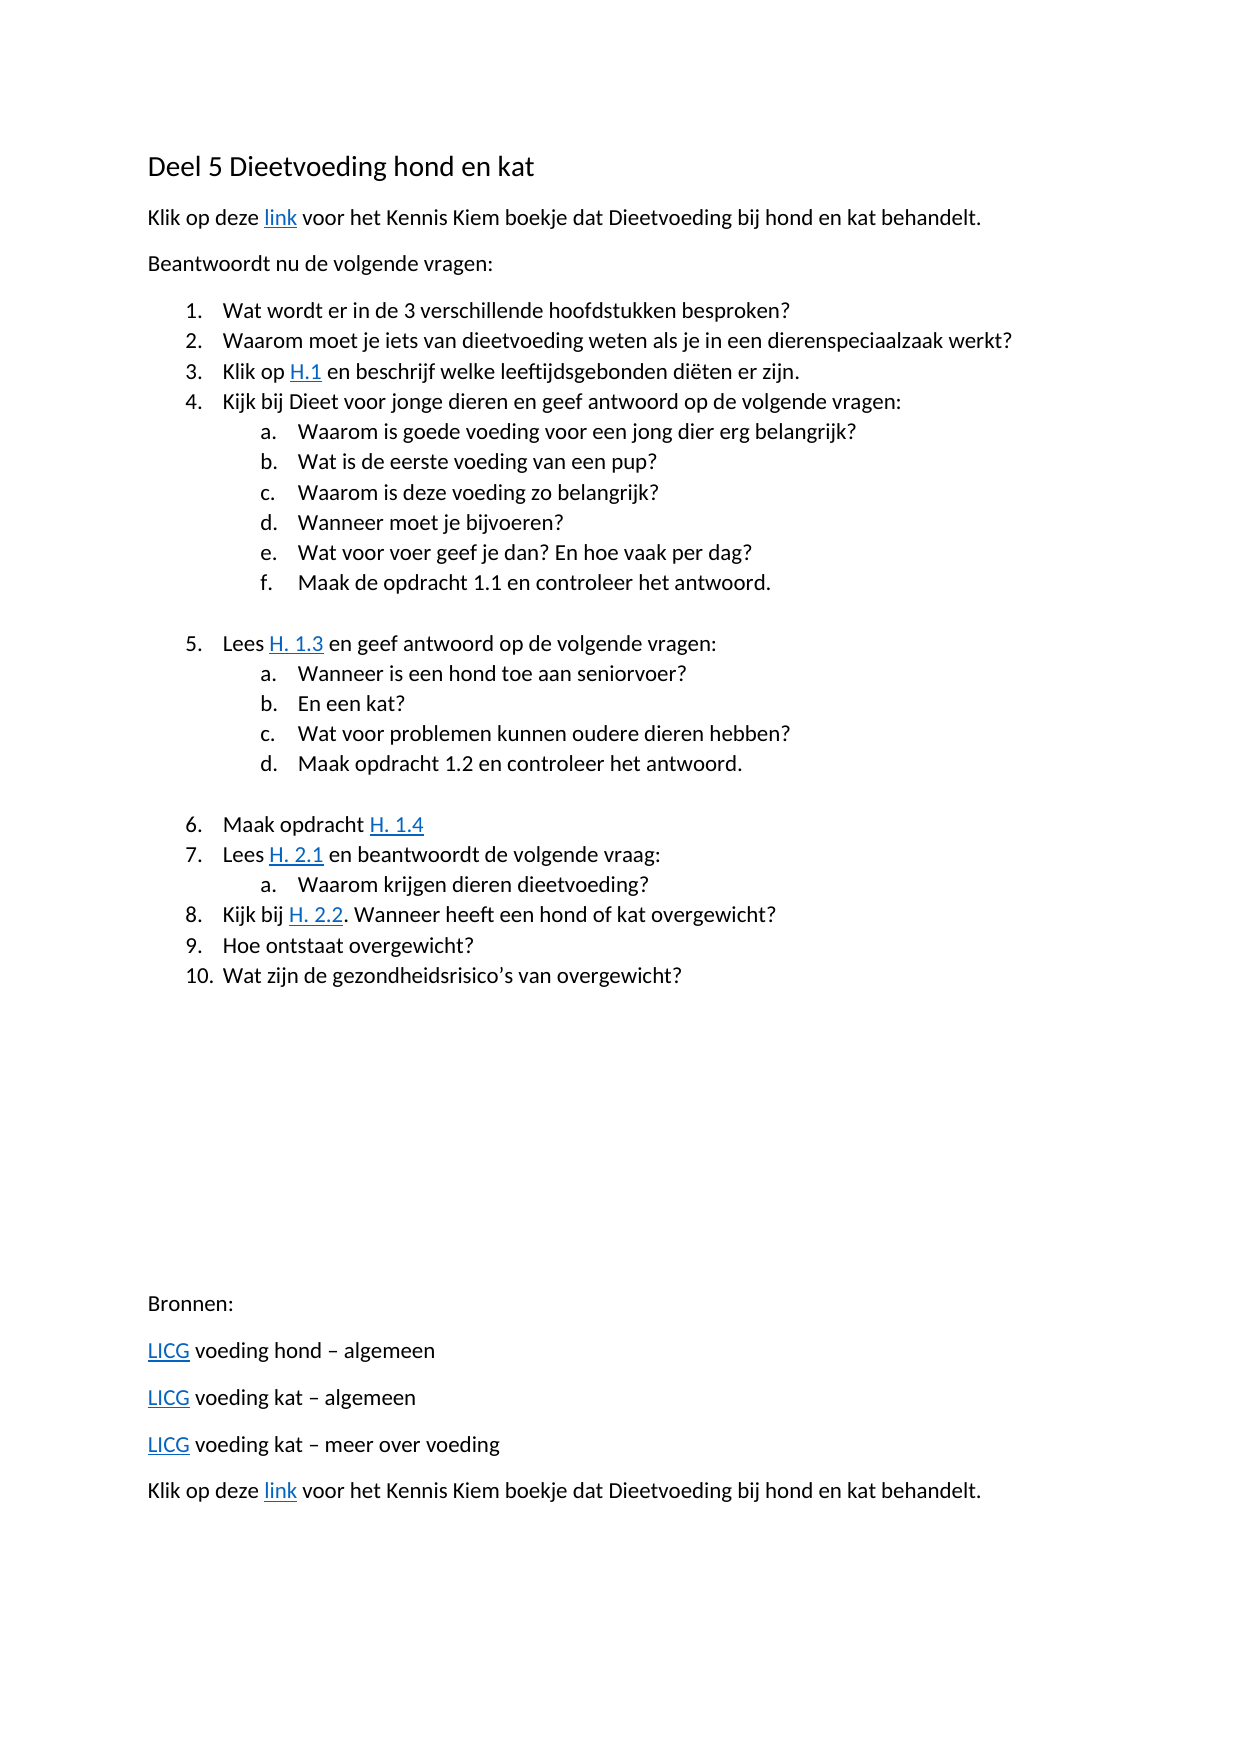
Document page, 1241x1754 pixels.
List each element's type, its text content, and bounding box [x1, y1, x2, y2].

list Kijk bij Dieet voor jonge dieren en geef antwoord op de volgende vragen: [185, 387, 1093, 415]
text Deel 5 Dieetvoeding hond en kat [148, 148, 1093, 183]
list Maak opdracht 1.2 en controleer het antwoord. [260, 749, 1093, 778]
text Klik op deze link voor het Kennis Kiem boekje dat Dieetvoeding bij hond en kat behandelt. [148, 1477, 1093, 1505]
list Wat wordt er in de 3 verschillende hoofdstukken besproken? [185, 296, 1093, 324]
list Lees H. 1.3 en geef antwoord op de volgende vragen: [185, 629, 1093, 657]
list Waarom moet je iets van dieetvoeding weten als je in een dierenspeciaalzaak werkt? [185, 327, 1093, 355]
list Waarom is goede voeding voor een jong dier erg belangrijk? [260, 417, 1093, 445]
list Klik op H.1 en beschrijf welke leeftijdsgebonden diëten er zijn. [185, 357, 1093, 385]
list Lees H. 2.1 en beantwoordt de volgende vraag: [185, 840, 1093, 868]
text Klik op deze link voor het Kennis Kiem boekje dat Dieetvoeding bij hond en kat behandelt. [148, 203, 1093, 231]
list Kijk bij H. 2.2. Wanneer heeft een hond of kat overgewicht? [185, 901, 1093, 929]
text LICG voeding kat – algemeen [148, 1383, 1093, 1411]
list Wat zijn de gezondheidsrisico’s van overgewicht? [185, 961, 1093, 989]
text LICG voeding kat – meer over voeding [148, 1430, 1093, 1458]
list Maak opdracht H. 1.4 [185, 810, 1093, 838]
text Beantwoordt nu de volgende vragen: [148, 249, 1093, 278]
list Hoe ontstaat overgewicht? [185, 931, 1093, 959]
list Wat voor problemen kunnen oudere dieren hebben? [260, 719, 1093, 747]
list Wat voor voer geef je dan? En hoe vaak per dag? [260, 538, 1093, 566]
list Maak de opdracht 1.1 en controleer het antwoord. [260, 568, 1093, 596]
list Wanneer moet je bijvoeren? [260, 508, 1093, 536]
text Bronnen: [148, 1289, 1093, 1317]
list Wat is de eerste voeding van een pup? [260, 447, 1093, 476]
list Waarom is deze voeding zo belangrijk? [260, 478, 1093, 506]
list En een kat? [260, 689, 1093, 717]
text LICG voeding hond – algemeen [148, 1336, 1093, 1364]
list Waarom krijgen dieren dieetvoeding? [260, 870, 1093, 898]
list Wanneer is een hond toe aan seniorvoer? [260, 659, 1093, 687]
